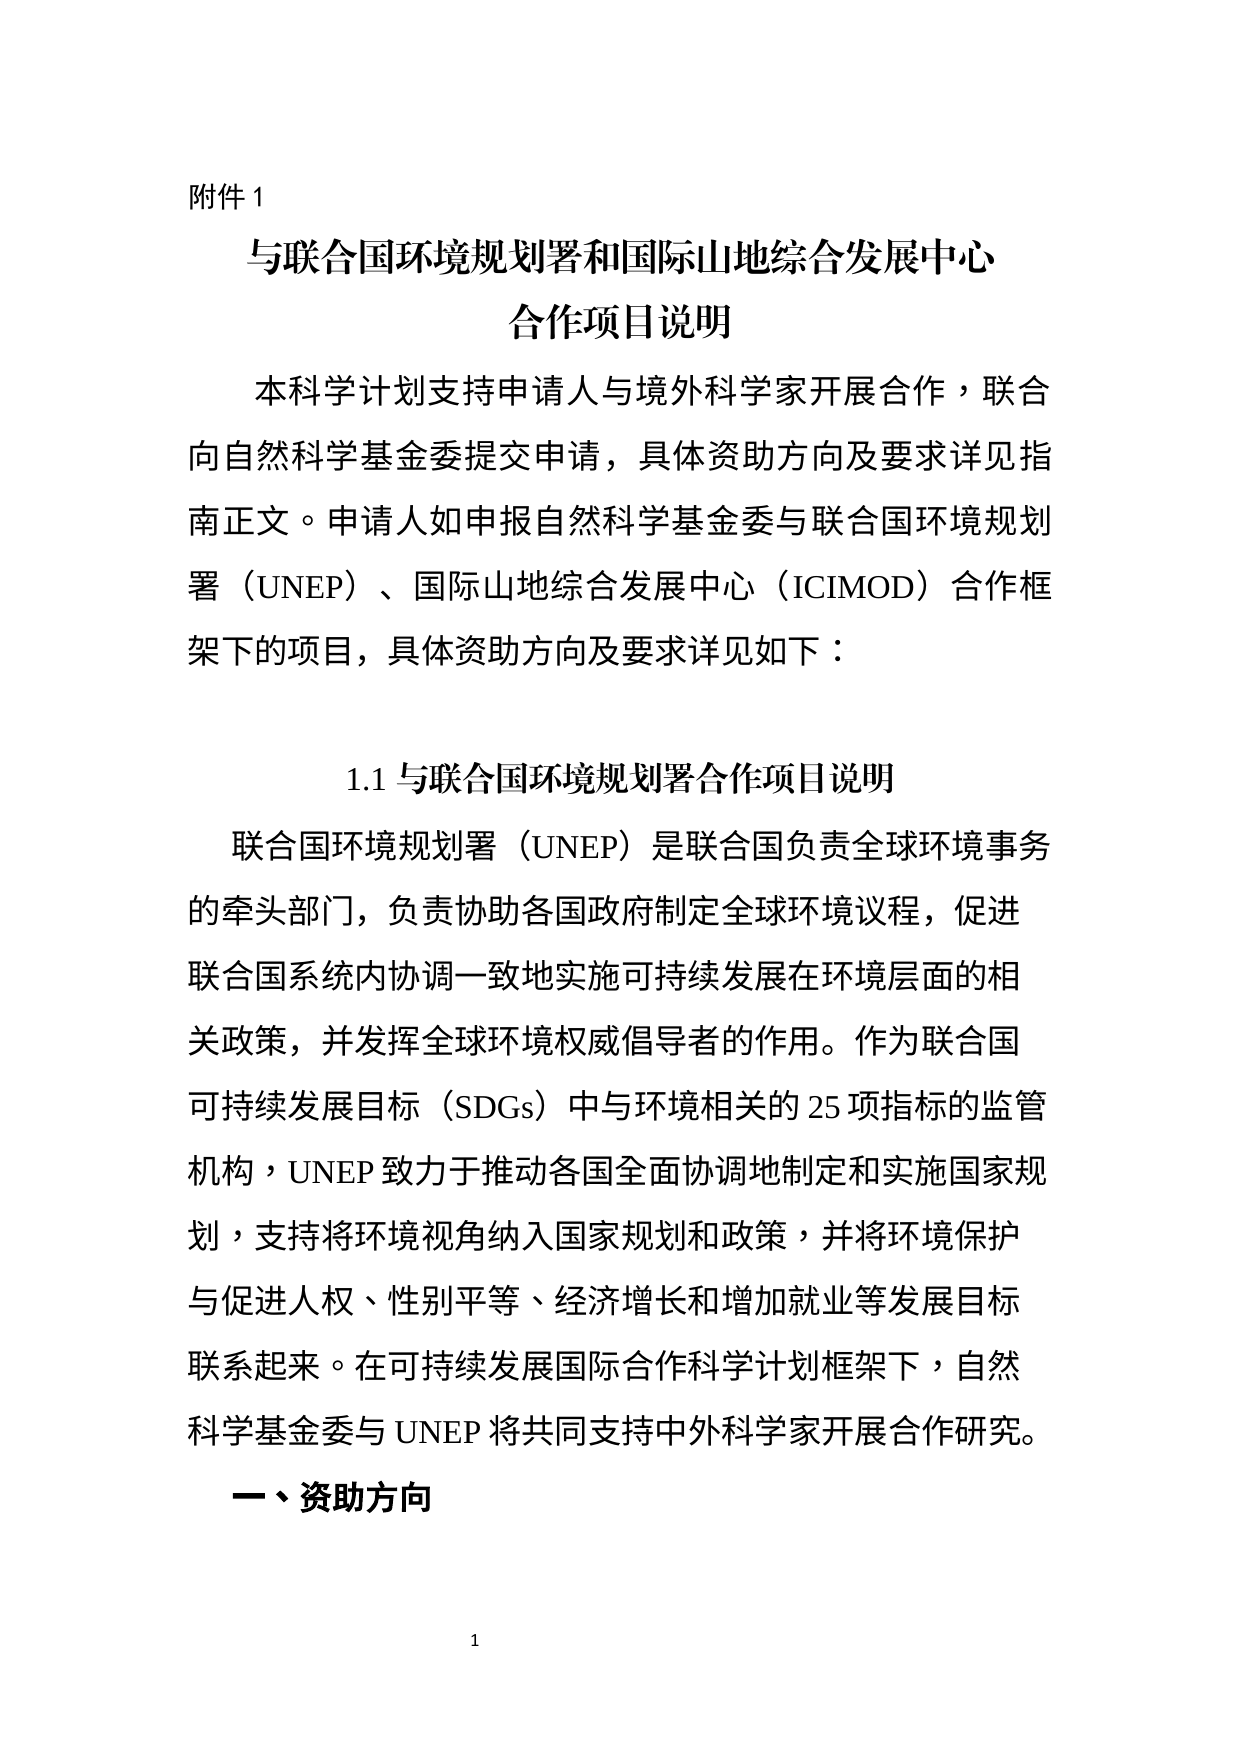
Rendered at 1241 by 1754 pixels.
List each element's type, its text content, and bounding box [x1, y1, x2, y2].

text 附件1 [187, 162, 1053, 227]
text 本科学计划支持申请人与境外科学家开展合作，联合向自然科学基金委提交申请，具体资助方向及要求详见指南正文。申请人如申报自然科学基金委与联合国环境规划署（UNEP）、国际山地综合发展中心（ICIMOD）合作框架下的项目，具体资助方向及要求详见如下： [187, 357, 1053, 682]
text 联合国环境规划署（UNEP）是联合国负责全球环境事务的牵头部门，负责协助各国政府制定全球环境议程，促进联合国系统内协调一致地实施可持续发展在环境层面的相关政策，并发挥全球环境权威倡导者的作用。作为联合国可持续发展目标（SDGs）中与环境相关的25项指标的监管机构，UNEP致力于推动各国全面协调地制定和实施国家规划，支持将环境视角纳入国家规划和政策，并将环境保护与促进人权、性别平等、经济增长和增加就业等发展目标联系起来。在可持续发展国际合作科学计划框架下，自然科学基金委与UNEP将共同支持中外科学家开展合作研究。 [187, 812, 1053, 1462]
text 合作项目说明 [187, 292, 1053, 357]
text 与联合国环境规划署和国际山地综合发展中心 [187, 227, 1053, 292]
list 资助方向 [188, 1462, 1053, 1527]
text 1.1 与联合国环境规划署合作项目说明 [187, 747, 1053, 812]
